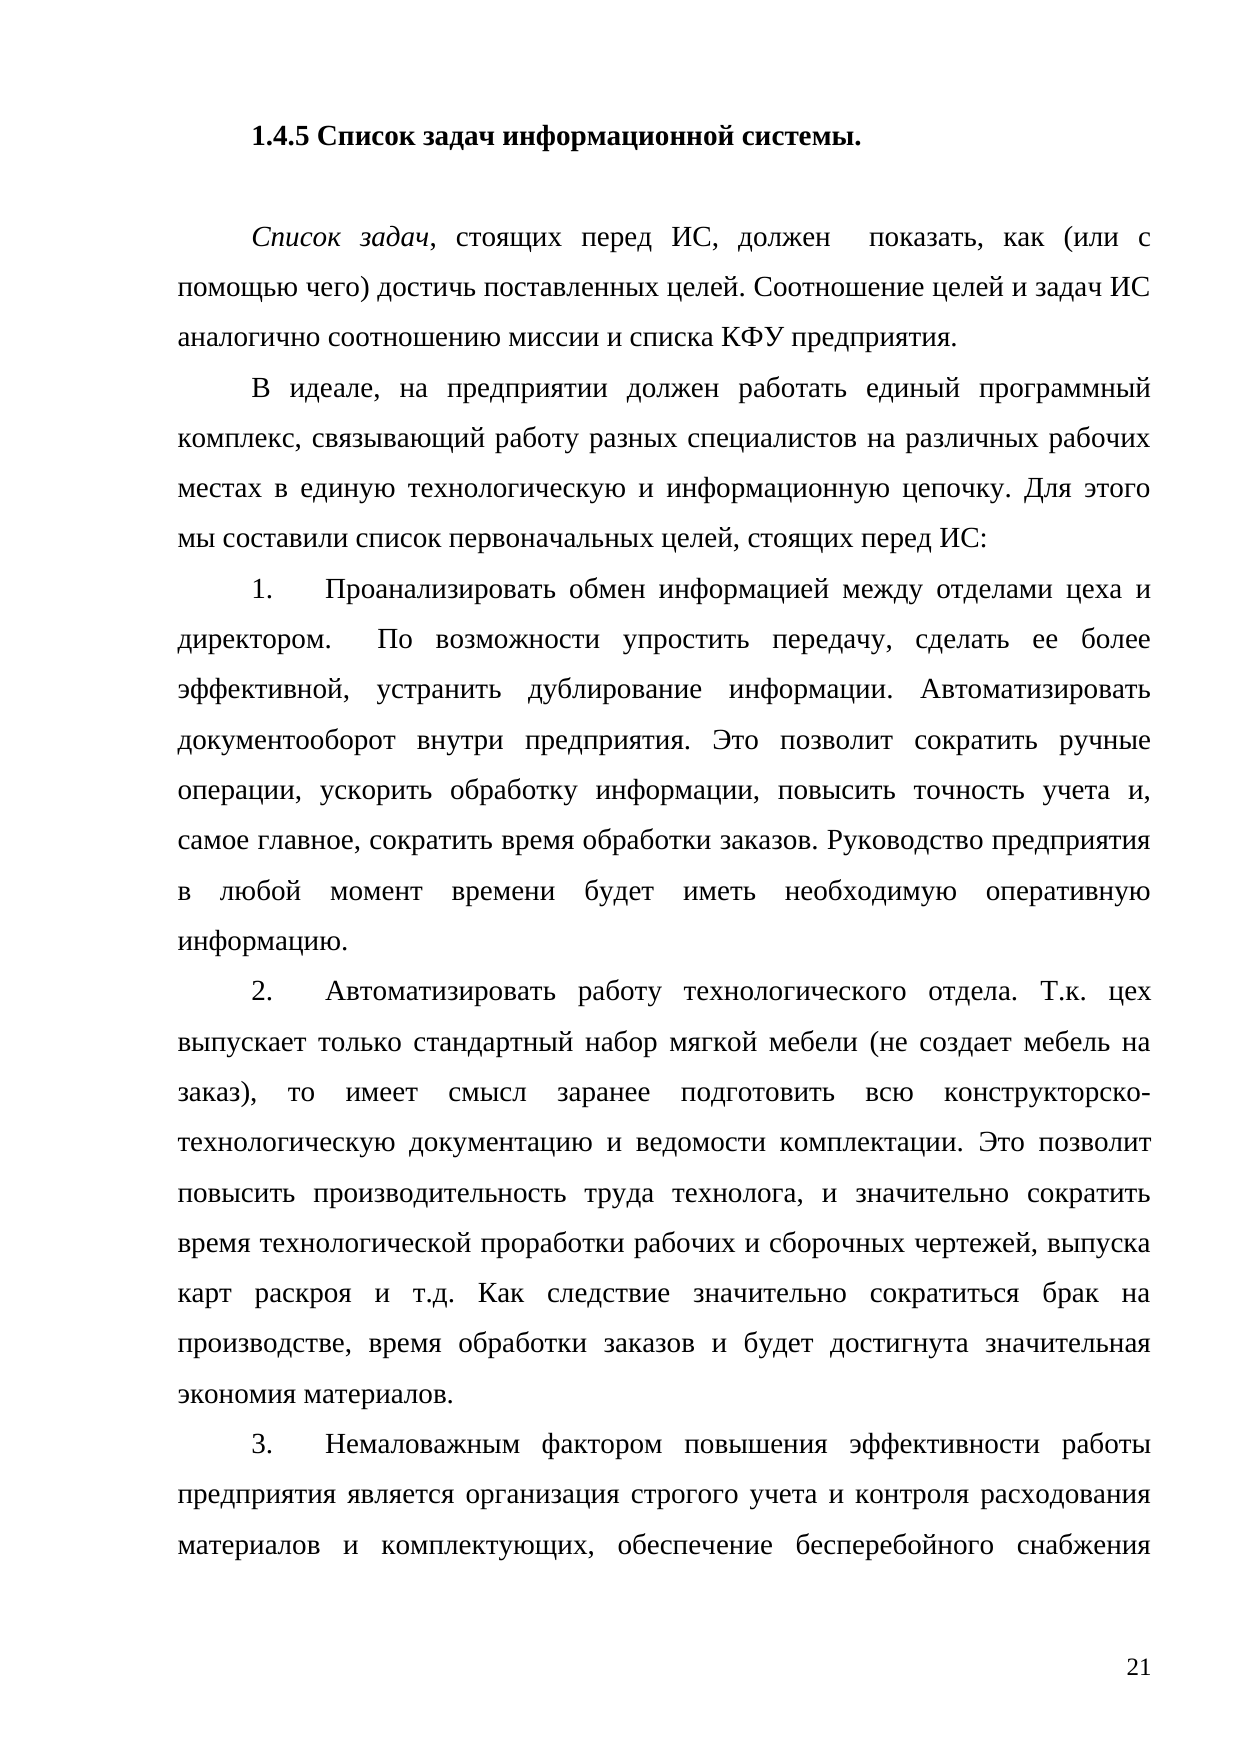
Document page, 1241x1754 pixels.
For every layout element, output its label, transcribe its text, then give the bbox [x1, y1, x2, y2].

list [177, 1426, 1152, 1560]
text Список задач, стоящих перед ИС, должен показать, как (или с помощью чего) достичь поставленных целей. Соотношение целей и задач ИС аналогично соотношению миссии и списка КФУ предприятия. [177, 219, 1152, 353]
text 1.4.5 Список задач информационной системы. [177, 118, 1152, 152]
list Проанализировать обмен информацией между отделами цеха и директором. По возможности упростить передачу, сделать ее более эффективной, устранить дублирование информации. Автоматизировать документооборот внутри предприятия. Это позволит сократить ручные операции, ускорить обработку информации, повысить точность учета и, самое главное, сократить время обработки заказов. Руководство предприятия в любой момент времени будет иметь необходимую оперативную информацию. [177, 571, 1152, 957]
list Автоматизировать работу технологического отдела. Т.к. цех выпускает только стандартный набор мягкой мебели (не создает мебель на заказ), то имеет смысл заранее подготовить всю конструкторско-технологическую документацию и ведомости комплектации. Это позволит повысить производительность труда технолога, и значительно сократить время технологической проработки рабочих и сборочных чертежей, выпуска карт раскроя и т.д. Как следствие значительно сократиться брак на производстве, время обработки заказов и будет достигнута значительная экономия материалов. [177, 973, 1152, 1409]
text В идеале, на предприятии должен работать единый программный комплекс, связывающий работу разных специалистов на различных рабочих местах в единую технологическую и информационную цепочку. Для этого мы составили список первоначальных целей, стоящих перед ИС: [177, 370, 1152, 554]
